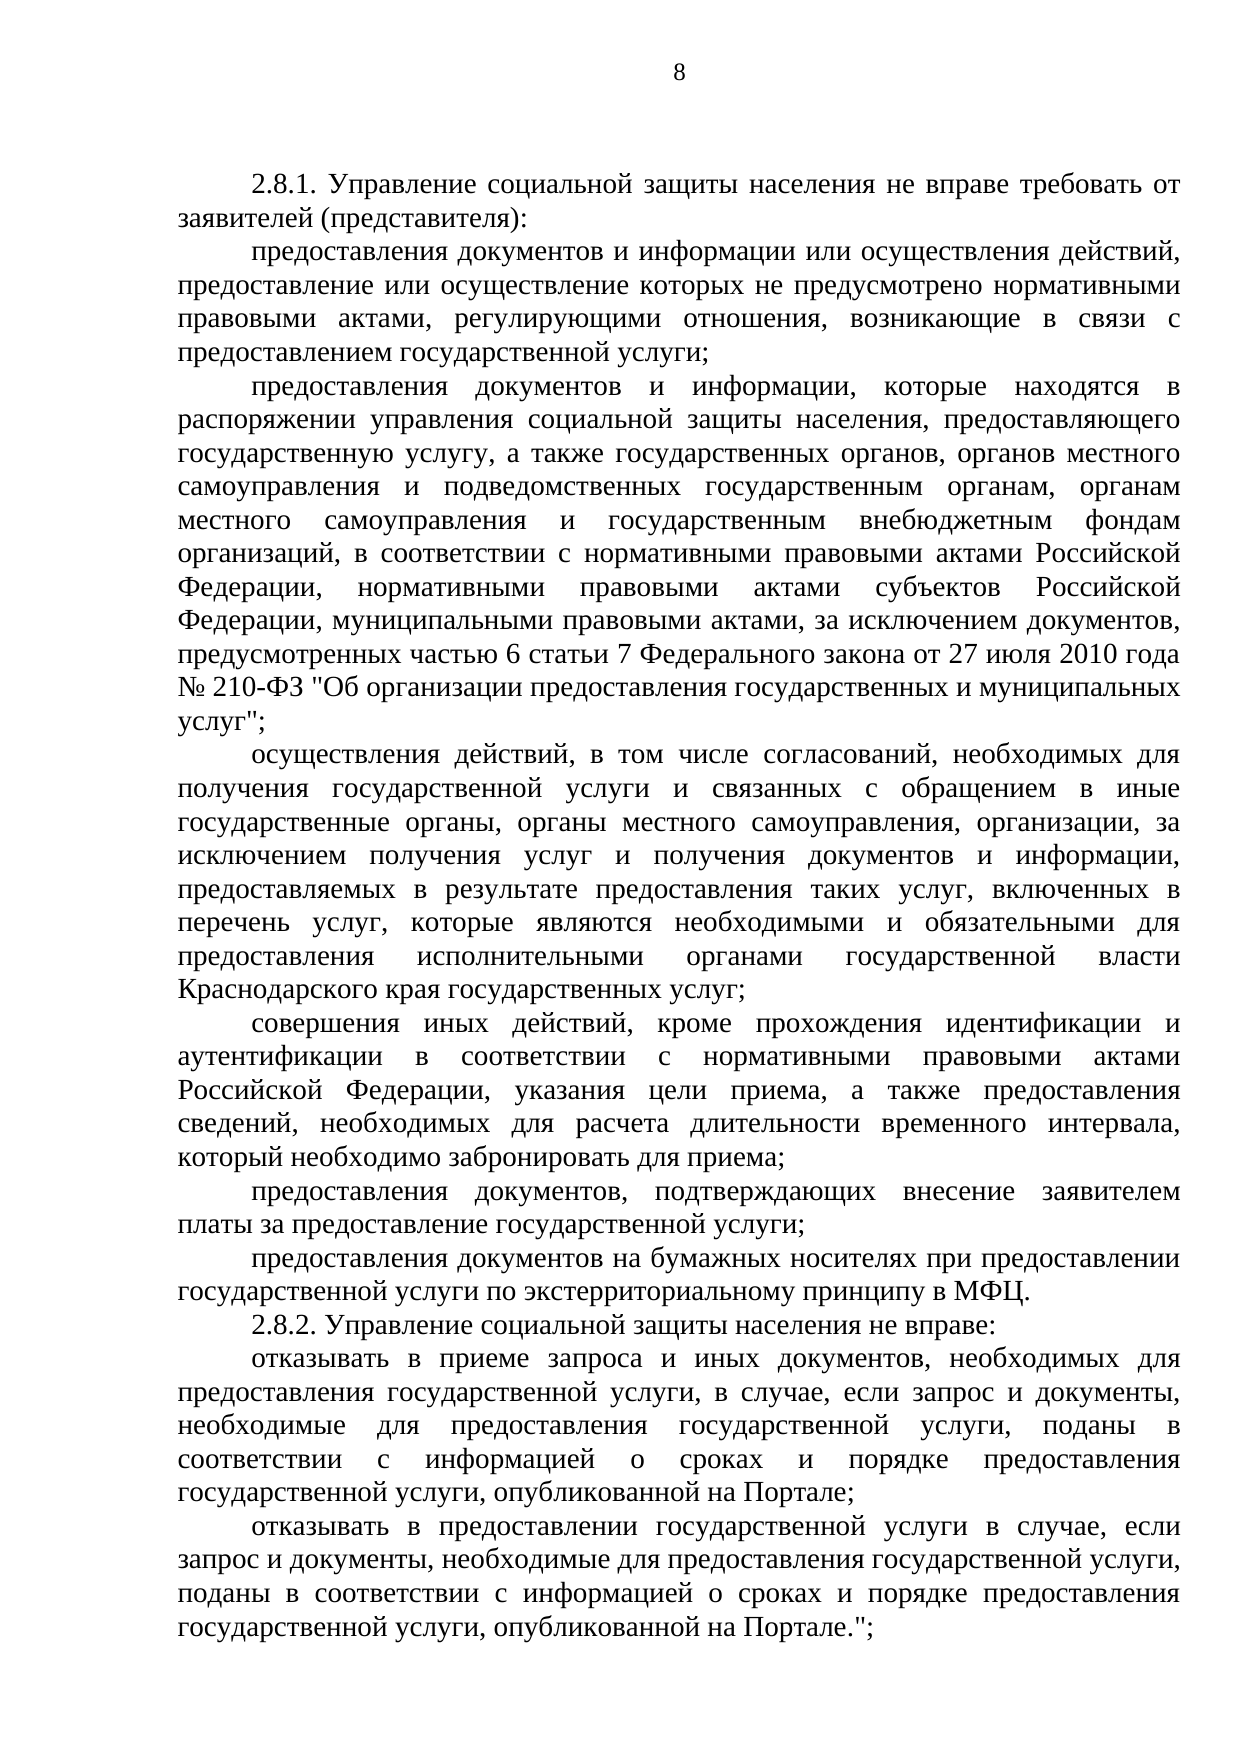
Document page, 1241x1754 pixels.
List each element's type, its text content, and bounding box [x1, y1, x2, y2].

text предоставления документов, подтверждающих внесение заявителем платы за предоставление государственной услуги; [177, 1173, 1181, 1240]
text совершения иных действий, кроме прохождения идентификации и аутентификации в соответствии с нормативными правовыми актами Российской Федерации, указания цели приема, а также предоставления сведений, необходимых для расчета длительности временного интервала, который необходимо забронировать для приема; [177, 1005, 1181, 1173]
text предоставления документов и информации, которые находятся в распоряжении управления социальной защиты населения, предоставляющего государственную услугу, а также государственных органов, органов местного самоуправления и подведомственных государственным органам, органам местного самоуправления и государственным внебюджетным фондам организаций, в соответствии с нормативными правовыми актами Российской Федерации, нормативными правовыми актами субъектов Российской Федерации, муниципальными правовыми актами, за исключением документов, предусмотренных частью 6 статьи 7 Федерального закона от 27 июля 2010 года № 210-ФЗ "Об организации предоставления государственных и муниципальных услуг"; [177, 368, 1181, 737]
text предоставления документов и информации или осуществления действий, предоставление или осуществление которых не предусмотрено нормативными правовыми актами, регулирующими отношения, возникающие в связи с предоставлением государственной услуги; [177, 233, 1181, 368]
text отказывать в приеме запроса и иных документов, необходимых для предоставления государственной услуги, в случае, если запрос и документы, необходимые для предоставления государственной услуги, поданы в соответствии с информацией о сроках и порядке предоставления государственной услуги, опубликованной на Портале; [177, 1340, 1181, 1508]
text 2.8.1. Управление социальной защиты населения не вправе требовать от заявителей (представителя): [177, 166, 1181, 233]
text осуществления действий, в том числе согласований, необходимых для получения государственной услуги и связанных с обращением в иные государственные органы, органы местного самоуправления, организации, за исключением получения услуг и получения документов и информации, предоставляемых в результате предоставления таких услуг, включенных в перечень услуг, которые являются необходимыми и обязательными для предоставления исполнительными органами государственной власти Краснодарского края государственных услуг; [177, 737, 1181, 1005]
text 2.8.2. Управление социальной защиты населения не вправе: [177, 1307, 1181, 1340]
text отказывать в предоставлении государственной услуги в случае, если запрос и документы, необходимые для предоставления государственной услуги, поданы в соответствии с информацией о сроках и порядке предоставления государственной услуги, опубликованной на Портале."; [177, 1508, 1181, 1642]
text предоставления документов на бумажных носителях при предоставлении государственной услуги по экстерриториальному принципу в МФЦ. [177, 1240, 1181, 1307]
